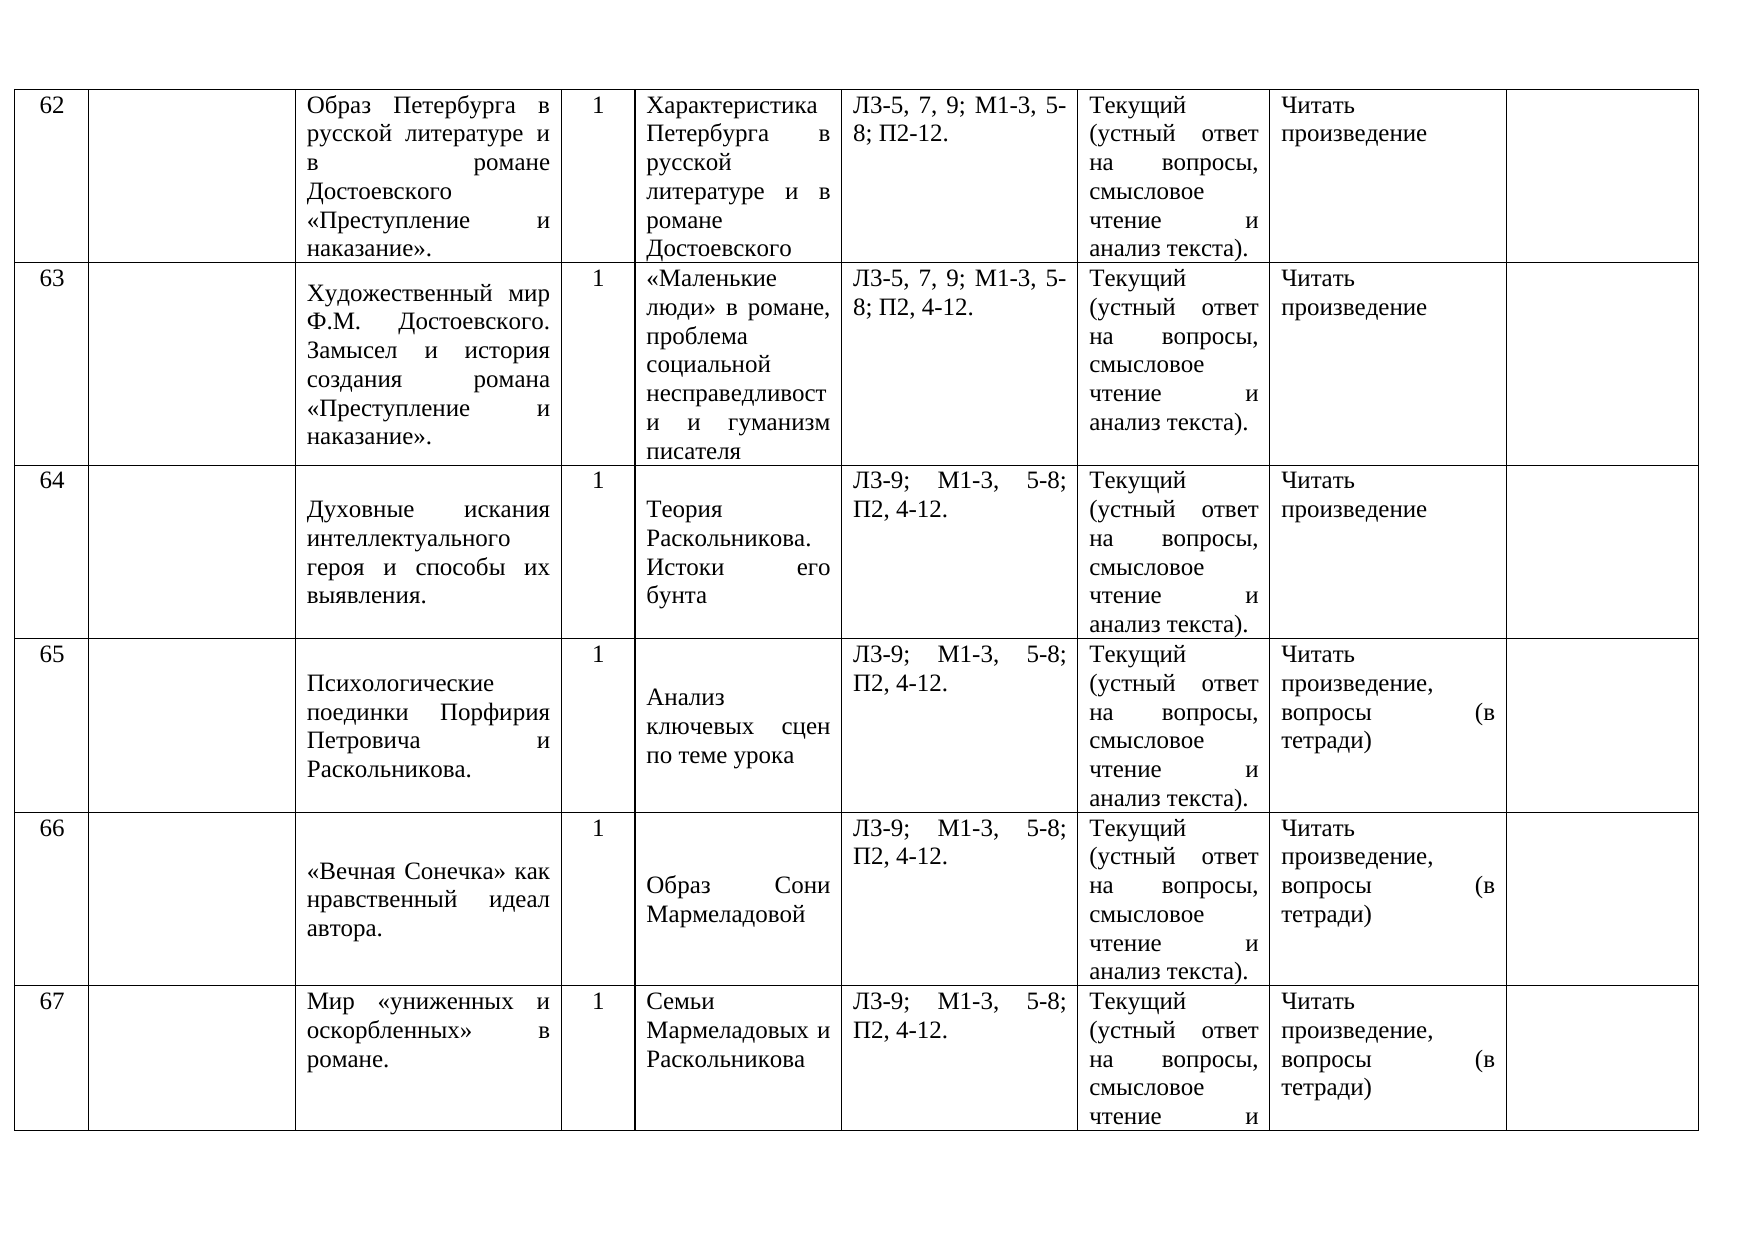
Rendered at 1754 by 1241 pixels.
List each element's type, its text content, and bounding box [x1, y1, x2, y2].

table_cell 1 [562, 813, 634, 985]
table_cell [1507, 639, 1698, 812]
table_cell 1 [562, 986, 634, 1130]
table_cell Теория Раскольникова. Истоки его бунта [636, 466, 841, 638]
table_cell [89, 466, 295, 638]
table_cell Образ Сони Мармеладовой [636, 813, 841, 985]
table_cell Л3-9; М1-3, 5-8; П2, 4-12. [842, 813, 1077, 985]
table_cell 1 [562, 90, 634, 262]
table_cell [1270, 986, 1506, 1130]
table_cell [89, 263, 295, 464]
table_cell Духовные искания интеллектуального героя и способы их выявления. [296, 466, 561, 638]
table_cell Характеристика Петербурга в русской литературе и в романе Достоевского [636, 90, 841, 262]
table_cell Читать произведение [1270, 90, 1506, 262]
table_cell «Маленькие люди» в романе, проблема социальной несправедливости и гуманизм писателя [636, 263, 841, 464]
table_cell Читать произведение, вопросы (в тетради) [1270, 813, 1506, 985]
table_cell 63 [15, 263, 88, 464]
table_cell 1 [562, 466, 634, 638]
table_cell [89, 813, 295, 985]
table_cell Текущий (устный ответ на вопросы, смысловое чтение и анализ текста). [1078, 639, 1269, 812]
table_cell Текущий (устный ответ на вопросы, смысловое чтение и анализ текста). [1078, 90, 1269, 262]
table_cell [1507, 986, 1698, 1130]
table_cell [842, 986, 1077, 1130]
table_cell Л3-9; М1-3, 5-8; П2, 4-12. [842, 639, 1077, 812]
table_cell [1078, 986, 1269, 1130]
table_cell 1 [562, 263, 634, 464]
table_cell [1507, 813, 1698, 985]
table_cell Текущий (устный ответ на вопросы, смысловое чтение и анализ текста). [1078, 813, 1269, 985]
table_cell [1507, 466, 1698, 638]
table_cell 65 [15, 639, 88, 812]
table_cell Образ Петербурга в русской литературе и в романе Достоевского «Преступление и наказание». [296, 90, 561, 262]
table_cell Текущий (устный ответ на вопросы, смысловое чтение и анализ текста). [1078, 466, 1269, 638]
table_cell Художественный мир Ф.М. Достоевского. Замысел и история создания романа «Преступление и наказание». [296, 263, 561, 464]
table_cell Психологические поединки Порфирия Петровича и Раскольникова. [296, 639, 561, 812]
table_cell Читать произведение [1270, 263, 1506, 464]
table_cell 62 [15, 90, 88, 262]
table_cell Л3-5, 7, 9; М1-3, 5-8; П2, 4-12. [842, 263, 1077, 464]
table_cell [296, 986, 561, 1130]
table_cell Читать произведение [1270, 466, 1506, 638]
table_cell Л3-5, 7, 9; М1-3, 5-8; П2-12. [842, 90, 1077, 262]
table_cell 64 [15, 466, 88, 638]
table_cell Л3-9; М1-3, 5-8; П2, 4-12. [842, 466, 1077, 638]
table_cell «Вечная Сонечка» как нравственный идеал автора. [296, 813, 561, 985]
table_cell 66 [15, 813, 88, 985]
table_cell [89, 639, 295, 812]
table_cell [1507, 263, 1698, 464]
table_cell 67 [15, 986, 88, 1130]
table_cell Читать произведение, вопросы (в тетради) [1270, 639, 1506, 812]
table_cell [1507, 90, 1698, 262]
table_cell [636, 986, 841, 1130]
table_cell Анализ ключевых сцен по теме урока [636, 639, 841, 812]
table_cell 1 [562, 639, 634, 812]
table_cell Текущий (устный ответ на вопросы, смысловое чтение и анализ текста). [1078, 263, 1269, 464]
table_cell [89, 90, 295, 262]
table_cell [89, 986, 295, 1130]
